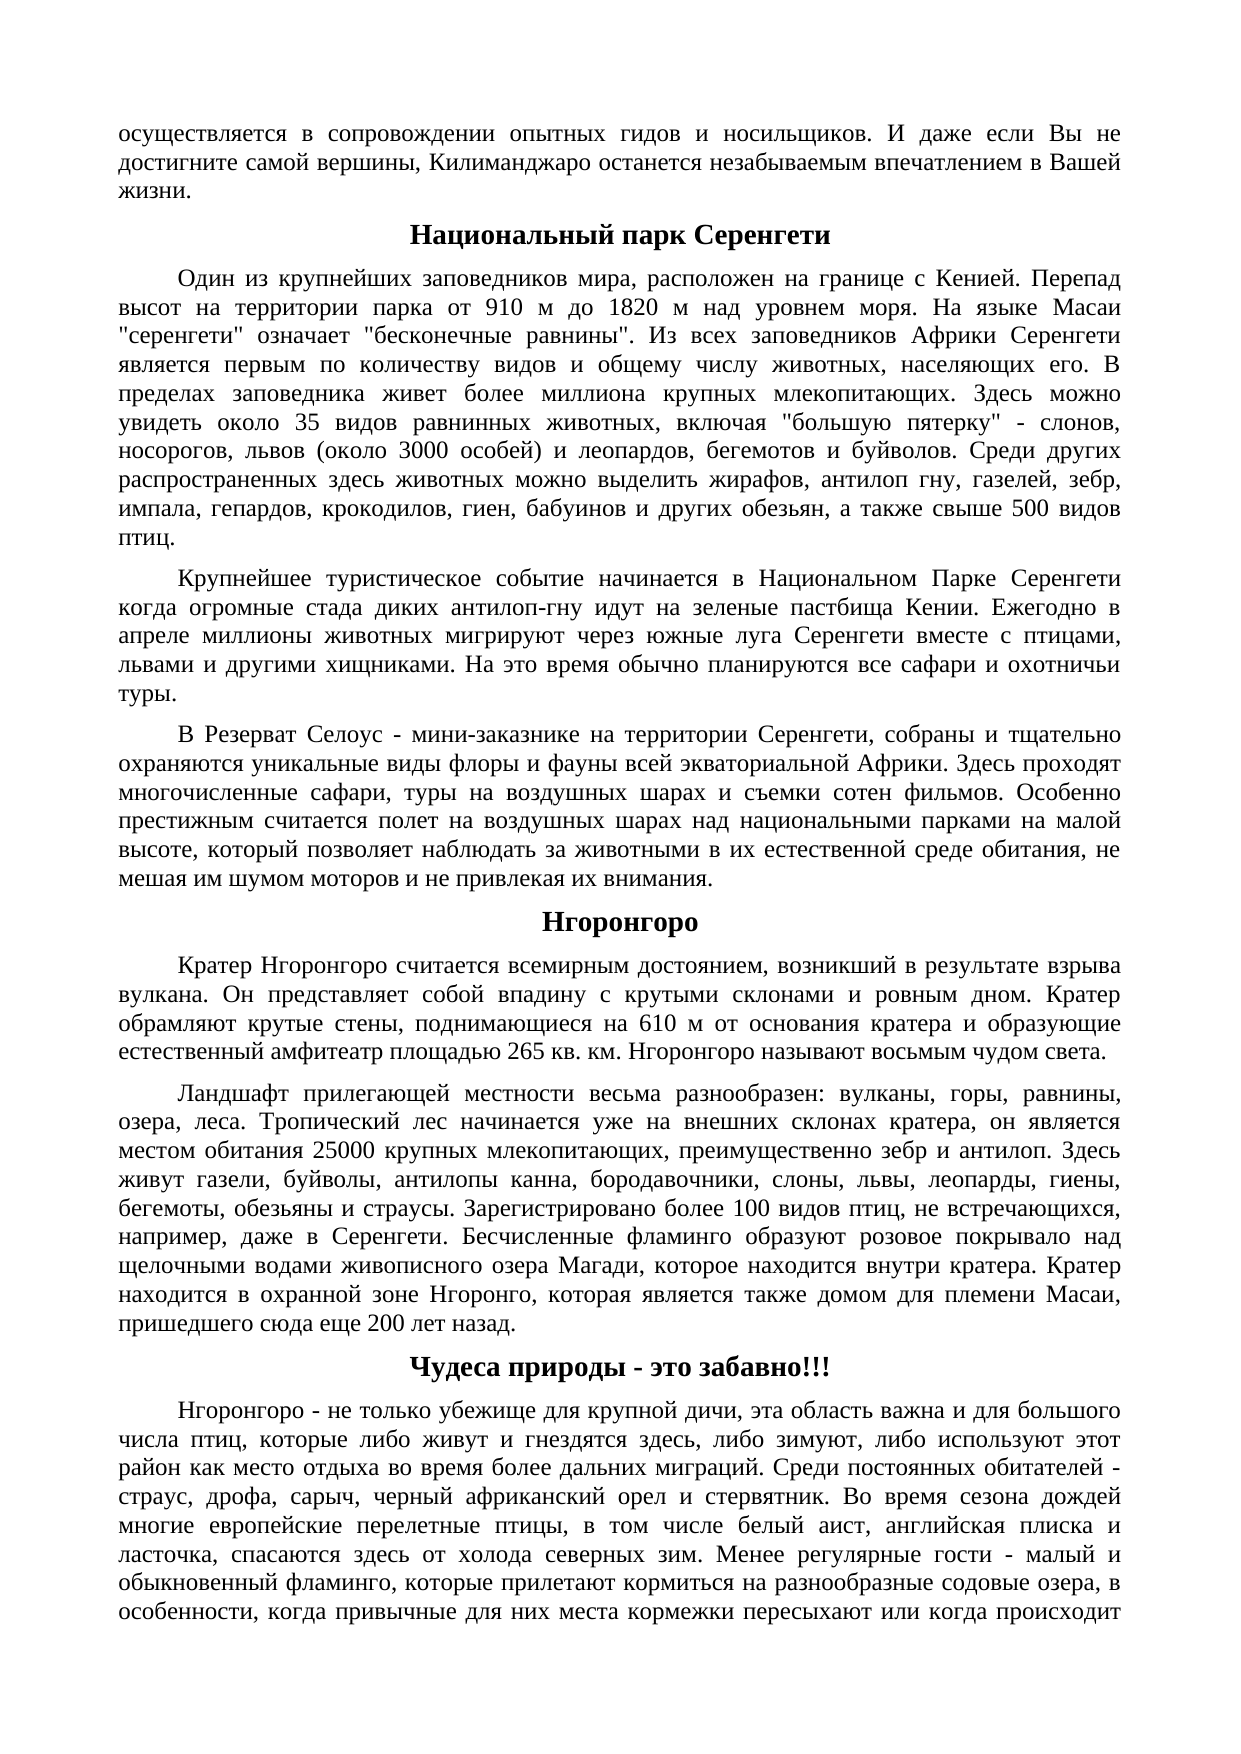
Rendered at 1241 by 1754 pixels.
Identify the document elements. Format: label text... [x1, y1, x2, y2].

text Нгоронгоро [118, 904, 1122, 938]
text Крупнейшее туристическое событие начинается в Национальном Парке Серенгети когда огромные стада диких антилоп-гну идут на зеленые пастбища Кении. Ежегодно в апреле миллионы животных мигрируют через южные луга Серенгети вместе с птицами, львами и другими хищниками. На это время обычно планируются все сафари и охотничьи туры. [118, 563, 1122, 707]
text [118, 1395, 1122, 1625]
text В Резерват Селоус - мини-заказнике на территории Серенгети, собраны и тщательно охраняются уникальные виды флоры и фауны всей экваториальной Африки. Здесь проходят многочисленные сафари, туры на воздушных шарах и съемки сотен фильмов. Особенно престижным считается полет на воздушных шарах над национальными парками на малой высоте, который позволяет наблюдать за животными в их естественной среде обитания, не мешая им шумом моторов и не привлекая их внимания. [118, 719, 1122, 892]
text Один из крупнейших заповедников мира, расположен на границе с Кенией. Перепад высот на территории парка от 910 м до 1820 м над уровнем моря. На языке Масаи "серенгети" означает "бесконечные равнины". Из всех заповедников Африки Серенгети является первым по количеству видов и общему числу животных, населяющих его. В пределах заповедника живет более миллиона крупных млекопитающих. Здесь можно увидеть около 35 видов равнинных животных, включая "большую пятерку" - слонов, носорогов, львов (около 3000 особей) и леопардов, бегемотов и буйволов. Среди других распространенных здесь животных можно выделить жирафов, антилоп гну, газелей, зебр, импала, гепардов, крокодилов, гиен, бабуинов и других обезьян, а также свыше 500 видов птиц. [118, 263, 1122, 550]
text Кратер Нгоронгоро считается всемирным достоянием, возникший в результате взрыва вулкана. Он представляет собой впадину с крутыми склонами и ровным дном. Кратер обрамляют крутые стены, поднимающиеся на 610 м от основания кратера и образующие естественный амфитеатр площадью 265 кв. км. Нгоронгоро называют восьмым чудом света. [118, 950, 1122, 1065]
text Национальный парк Серенгети [118, 217, 1122, 250]
text Ландшафт прилегающей местности весьма разнообразен: вулканы, горы, равнины, озера, леса. Тропический лес начинается уже на внешних склонах кратера, он является местом обитания 25000 крупных млекопитающих, преимущественно зебр и антилоп. Здесь живут газели, буйволы, антилопы канна, бородавочники, слоны, львы, леопарды, гиены, бегемоты, обезьяны и страусы. Зарегистрировано более 100 видов птиц, не встречающихся, например, даже в Серенгети. Бесчисленные фламинго образуют розовое покрывало над щелочными водами живописного озера Магади, которое находится внутри кратера. Кратер находится в охранной зоне Нгоронго, которая является также домом для племени Масаи, пришедшего сюда еще 200 лет назад. [118, 1078, 1122, 1336]
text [118, 118, 1122, 204]
text Чудеса природы - это забавно!!! [118, 1349, 1122, 1382]
